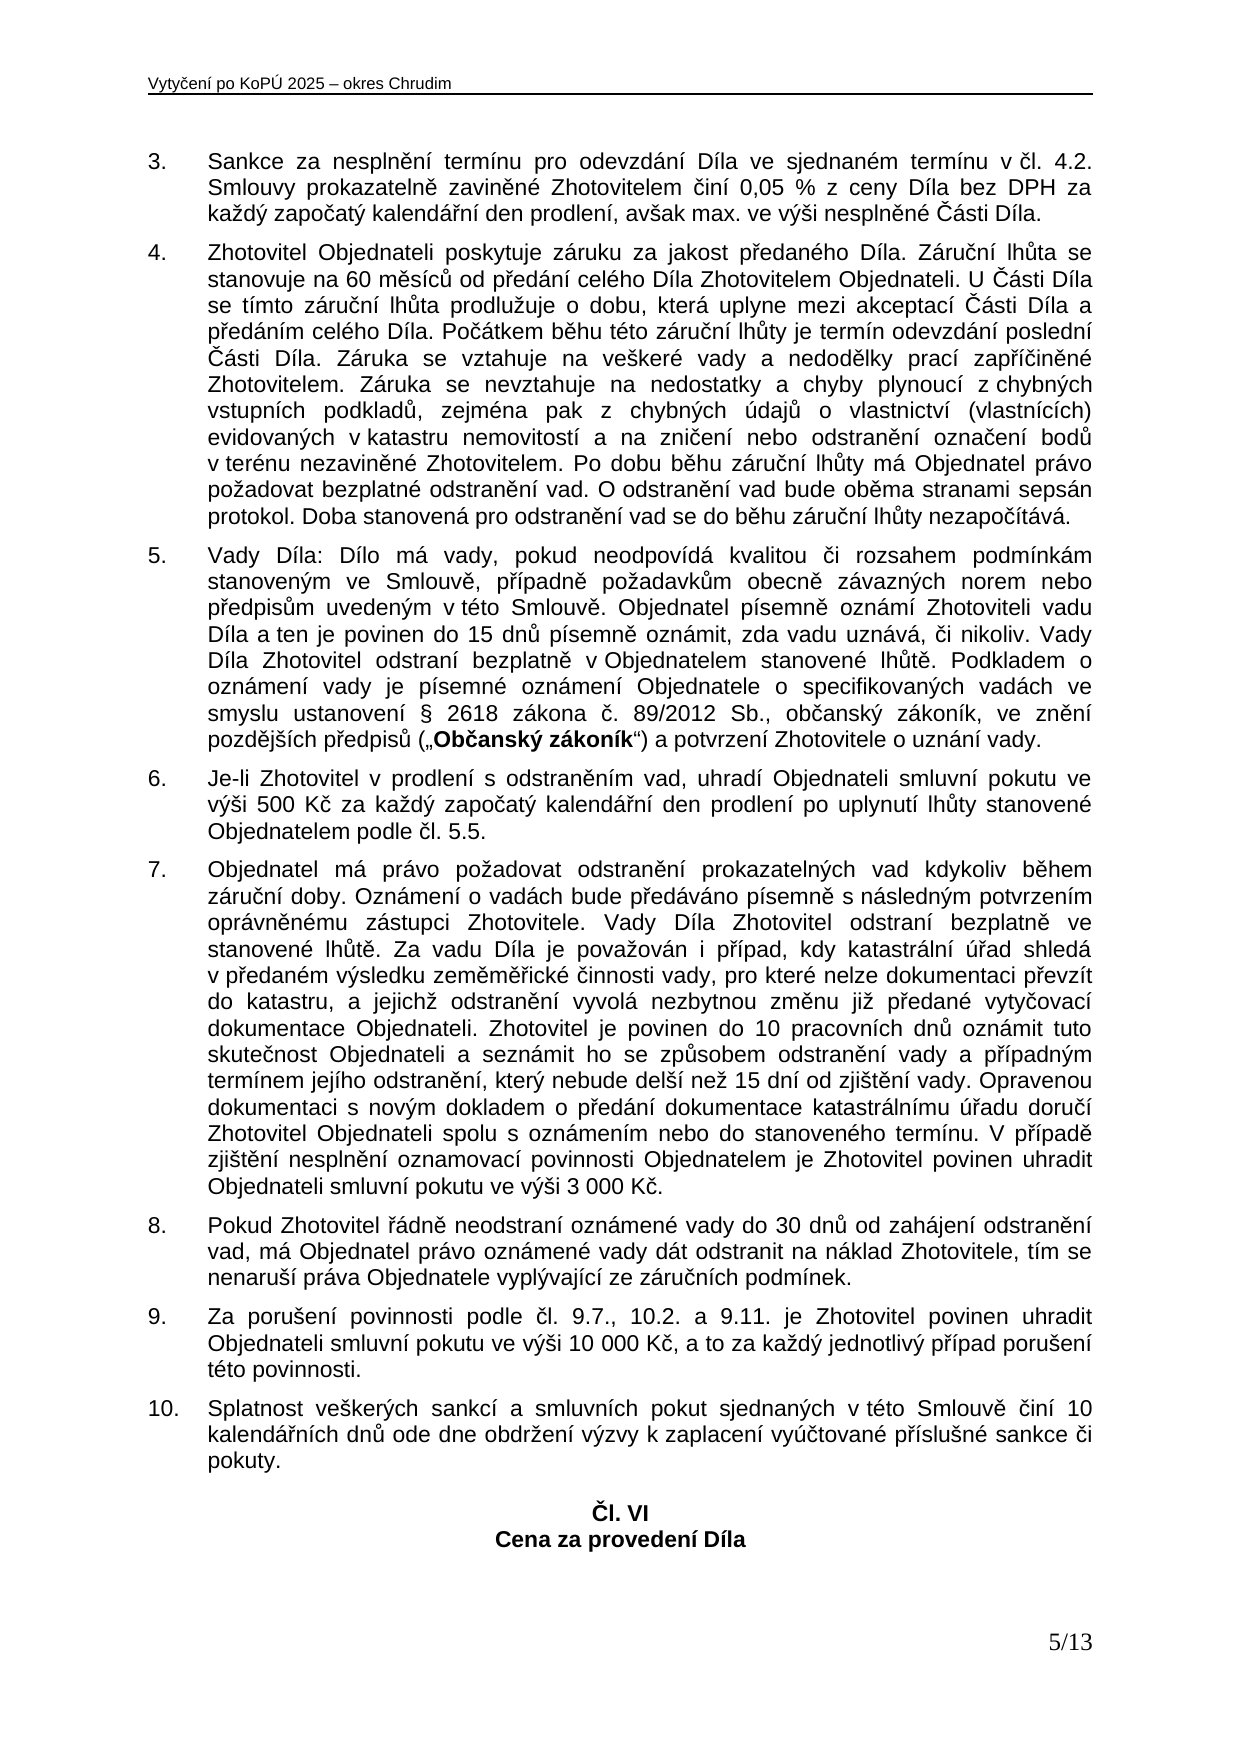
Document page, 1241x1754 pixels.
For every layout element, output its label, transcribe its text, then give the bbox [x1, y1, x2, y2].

list Za porušení povinnosti podle čl. 9.7., 10.2. a 9.11. je Zhotovitel povinen uhradit Objednateli smluvní pokutu ve výši 10 000 Kč, a to za každý jednotlivý případ porušení této povinnosti. [148, 1303, 1093, 1382]
subtitle Čl. VI [148, 1500, 1093, 1526]
list Objednatel má právo požadovat odstranění prokazatelných vad kdykoliv během záruční doby. Oznámení o vadách bude předáváno písemně s následným potvrzením oprávněnému zástupci Zhotovitele. Vady Díla Zhotovitel odstraní bezplatně ve stanovené lhůtě. Za vadu Díla je považován i případ, kdy katastrální úřad shledá v předaném výsledku zeměměřické činnosti vady, pro které nelze dokumentaci převzít do katastru, a jejichž odstranění vyvolá nezbytnou změnu již předané vytyčovací dokumentace Objednateli. Zhotovitel je povinen do 10 pracovních dnů oznámit tuto skutečnost Objednateli a seznámit ho se způsobem odstranění vady a případným termínem jejího odstranění, který nebude delší než 15 dní od zjištění vady. Opravenou dokumentaci s novým dokladem o předání dokumentace katastrálnímu úřadu doručí Zhotovitel Objednateli spolu s oznámením nebo do stanoveného termínu. V případě zjištění nesplnění oznamovací povinnosti Objednatelem je Zhotovitel povinen uhradit Objednateli smluvní pokutu ve výši 3 000 Kč. [148, 856, 1093, 1199]
list Zhotovitel Objednateli poskytuje záruku za jakost předaného Díla. Záruční lhůta se stanovuje na 60 měsíců od předání celého Díla Zhotovitelem Objednateli. U Části Díla se tímto záruční lhůta prodlužuje o dobu, která uplyne mezi akceptací Části Díla a předáním celého Díla. Počátkem běhu této záruční lhůty je termín odevzdání poslední Části Díla. Záruka se vztahuje na veškeré vady a nedodělky prací zapříčiněné Zhotovitelem. Záruka se nevztahuje na nedostatky a chyby plynoucí z chybných vstupních podkladů, zejména pak z chybných údajů o vlastnictví (vlastnících) evidovaných v katastru nemovitostí a na zničení nebo odstranění označení bodů v terénu nezaviněné Zhotovitelem. Po dobu běhu záruční lhůty má Objednatel právo požadovat bezplatné odstranění vad. O odstranění vad bude oběma stranami sepsán protokol. Doba stanovená pro odstranění vad se do běhu záruční lhůty nezapočítává. [148, 239, 1093, 529]
list Splatnost veškerých sankcí a smluvních pokut sjednaných v této Smlouvě činí 10 kalendářních dnů ode dne obdržení výzvy k zaplacení vyúčtované příslušné sankce či pokuty. [148, 1395, 1093, 1474]
subtitle Cena za provedení Díla [148, 1526, 1093, 1553]
list Je-li Zhotovitel v prodlení s odstraněním vad, uhradí Objednateli smluvní pokutu ve výši 500 Kč za každý započatý kalendářní den prodlení po uplynutí lhůty stanovené Objednatelem podle čl. 5.5. [148, 765, 1093, 844]
list Vady Díla: Dílo má vady, pokud neodpovídá kvalitou či rozsahem podmínkám stanoveným ve Smlouvě, případně požadavkům obecně závazných norem nebo předpisům uvedeným v této Smlouvě. Objednatel písemně oznámí Zhotoviteli vadu Díla a ten je povinen do 15 dnů písemně oznámit, zda vadu uznává, či nikoliv. Vady Díla Zhotovitel odstraní bezplatně v Objednatelem stanovené lhůtě. Podkladem o oznámení vady je písemné oznámení Objednatele o specifikovaných vadách ve smyslu ustanovení § 2618 zákona č. 89/2012 Sb., občanský zákoník, ve znění pozdějších předpisů („Občanský zákoník“) a potvrzení Zhotovitele o uznání vady. [148, 542, 1093, 752]
list Pokud Zhotovitel řádně neodstraní oznámené vady do 30 dnů od zahájení odstranění vad, má Objednatel právo oznámené vady dát odstranit na náklad Zhotovitele, tím se nenaruší práva Objednatele vyplývající ze záručních podmínek. [148, 1212, 1093, 1291]
list Sankce za nesplnění termínu pro odevzdání Díla ve sjednaném termínu v čl. 4.2. Smlouvy prokazatelně zaviněné Zhotovitelem činí 0,05 % z ceny Díla bez DPH za každý započatý kalendářní den prodlení, avšak max. ve výši nesplněné Části Díla. [148, 148, 1093, 227]
